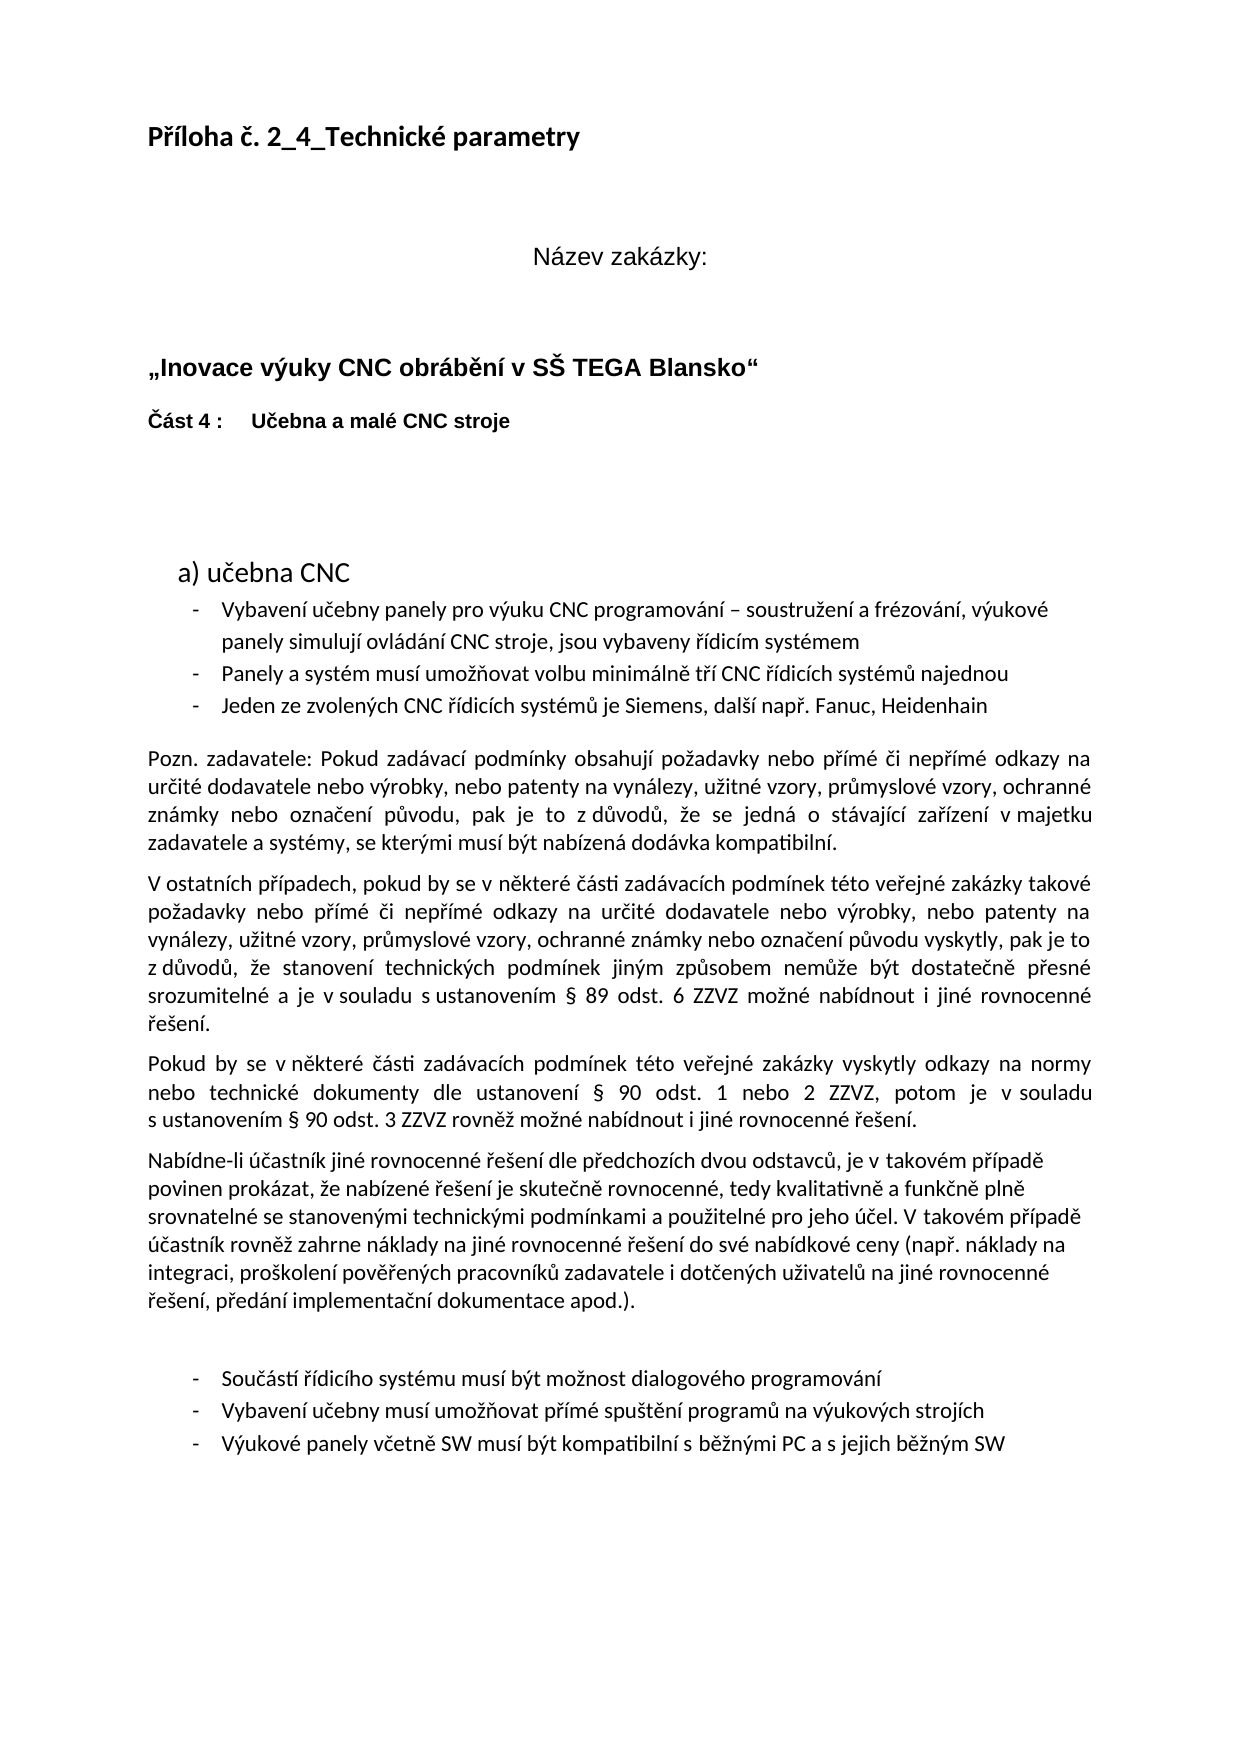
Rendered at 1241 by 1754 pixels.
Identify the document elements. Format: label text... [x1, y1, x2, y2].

list Panely a systém musí umožňovat volbu minimálně tří CNC řídicích systémů najednou [192, 659, 1093, 687]
text Pokud by se v některé části zadávacích podmínek této veřejné zakázky vyskytly odkazy na normy nebo technické dokumenty dle ustanovení § 90 odst. 1 nebo 2 ZZVZ, potom je v souladu s ustanovením § 90 odst. 3 ZZVZ rovněž možné nabídnout i jiné rovnocenné řešení. [148, 1049, 1093, 1134]
list Výukové panely včetně SW musí být kompatibilní s běžnými PC a s jejich běžným SW [192, 1429, 1093, 1457]
text Název zakázky: [148, 242, 1093, 270]
text „Inovace výuky CNC obrábění v SŠ TEGA Blansko“ [148, 353, 1093, 382]
list Vybavení učebny panely pro výuku CNC programování – soustružení a frézování, výukové panely simulují ovládání CNC stroje, jsou vybaveny řídicím systémem [192, 595, 1093, 655]
text Nabídne-li účastník jiné rovnocenné řešení dle předchozích dvou odstavců, je v takovém případě povinen prokázat, že nabízené řešení je skutečně rovnocenné, tedy kvalitativně a funkčně plně srovnatelné se stanovenými technickými podmínkami a použitelné pro jeho účel. V takovém případě účastník rovněž zahrne náklady na jiné rovnocenné řešení do své nabídkové ceny (např. náklady na integraci, proškolení pověřených pracovníků zadavatele i dotčených uživatelů na jiné rovnocenné řešení, předání implementační dokumentace apod.). [148, 1146, 1093, 1314]
list učebna CNC [177, 554, 1093, 589]
text Pozn. zadavatele: Pokud zadávací podmínky obsahují požadavky nebo přímé či nepřímé odkazy na určité dodavatele nebo výrobky, nebo patenty na vynálezy, užitné vzory, průmyslové vzory, ochranné známky nebo označení původu, pak je to z důvodů, že se jedná o stávající zařízení v majetku zadavatele a systémy, se kterými musí být nabízená dodávka kompatibilní. [148, 744, 1093, 856]
text Část 4 : Učebna a malé CNC stroje [148, 408, 1093, 432]
list Součástí řídicího systému musí být možnost dialogového programování [192, 1364, 1093, 1392]
text V ostatních případech, pokud by se v některé části zadávacích podmínek této veřejné zakázky takové požadavky nebo přímé či nepřímé odkazy na určité dodavatele nebo výrobky, nebo patenty na vynálezy, užitné vzory, průmyslové vzory, ochranné známky nebo označení původu vyskytly, pak je to z důvodů, že stanovení technických podmínek jiným způsobem nemůže být dostatečně přesné srozumitelné a je v souladu s ustanovením § 89 odst. 6 ZZVZ možné nabídnout i jiné rovnocenné řešení. [148, 869, 1093, 1037]
text Příloha č. 2_4_Technické parametry [148, 118, 1093, 154]
list Vybavení učebny musí umožňovat přímé spuštění programů na výukových strojích [192, 1396, 1093, 1424]
list Jeden ze zvolených CNC řídicích systémů je Siemens, další např. Fanuc, Heidenhain [192, 691, 1093, 719]
